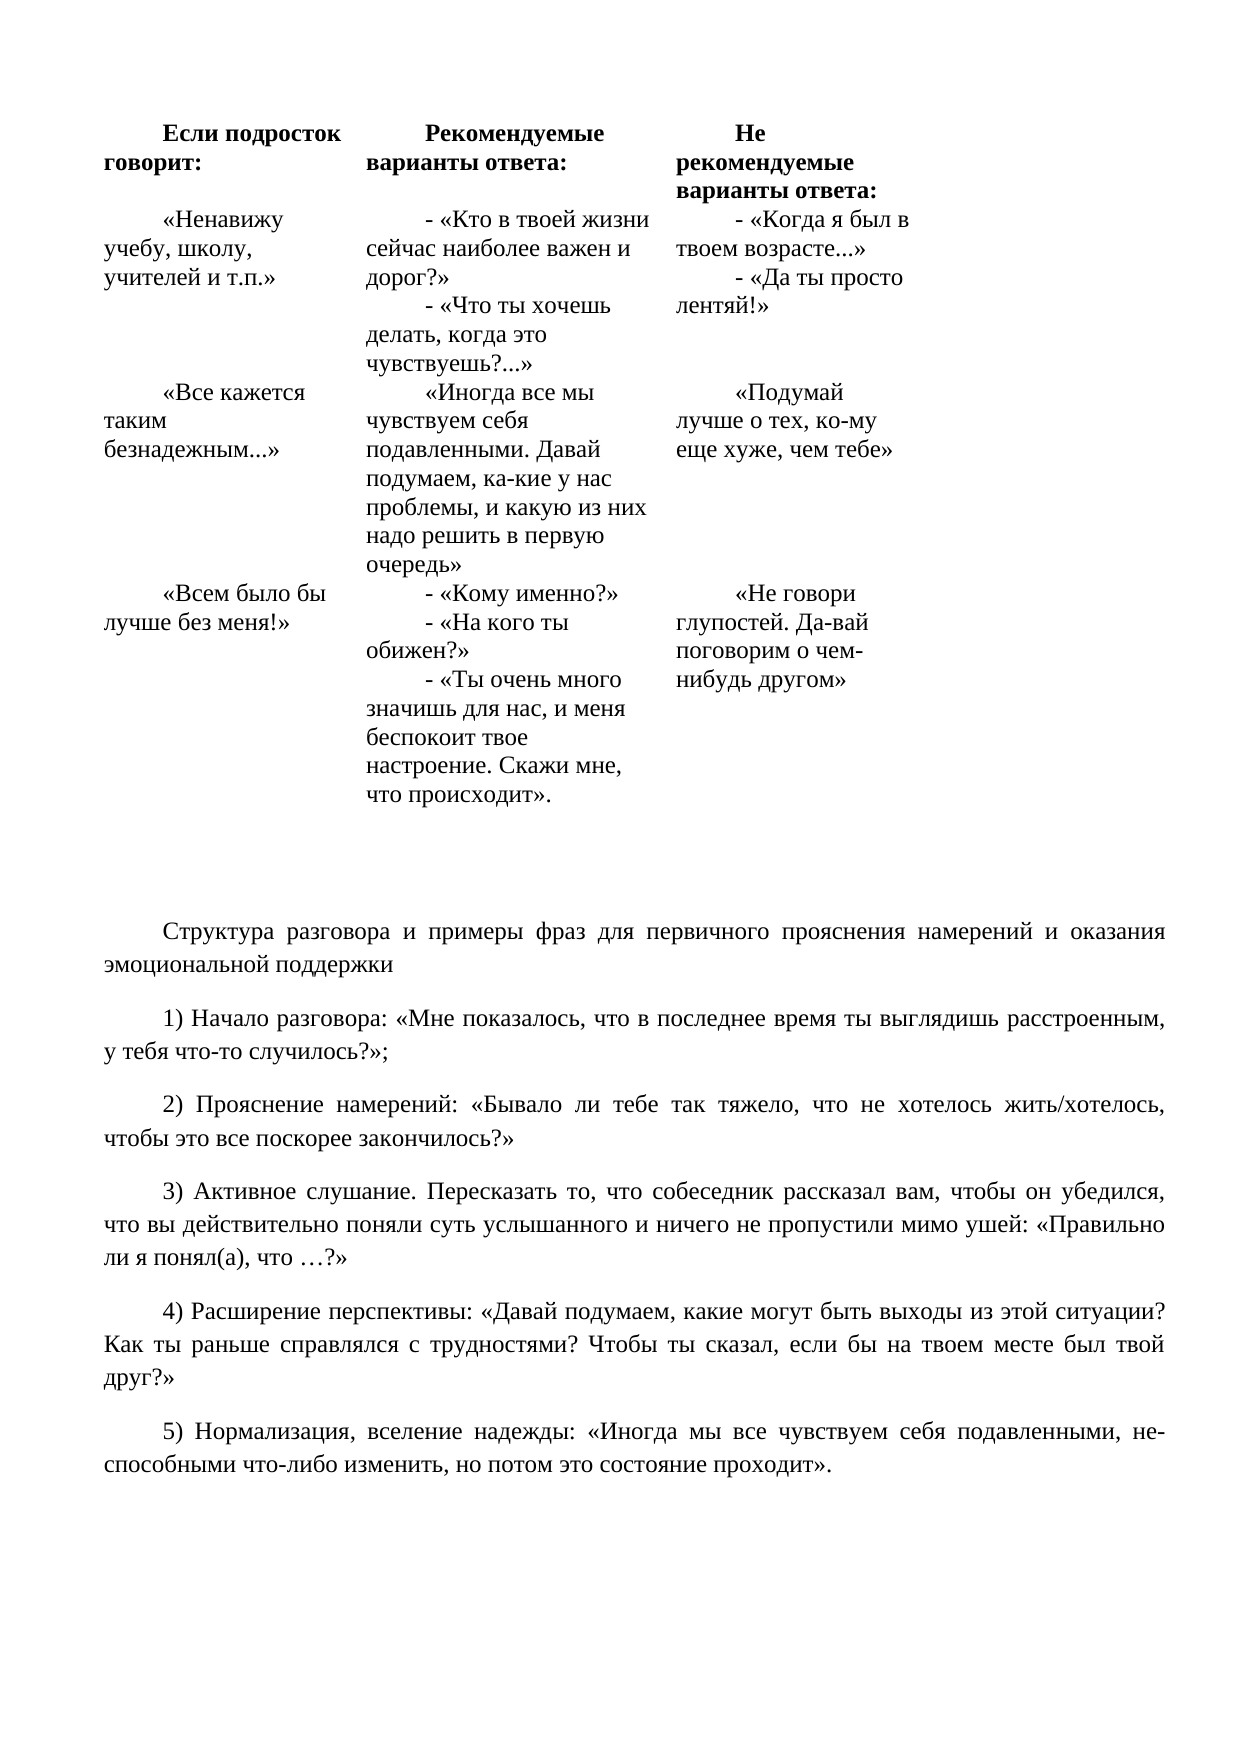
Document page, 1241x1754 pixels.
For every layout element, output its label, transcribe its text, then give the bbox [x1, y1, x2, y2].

table_cell - «Кто в твоей жизни сейчас наиболее важен и дорог?» - «Что ты хочешь делать, когда это чувствуешь?...» [355, 204, 664, 377]
table_cell «Ненавижу учебу, школу, учителей и т.п.» [92, 204, 354, 377]
table_cell - «Кому именно?» - «На кого ты обижен?» - «Ты очень много значишь для нас, и меня беспокоит твое настроение. Скажи мне, что происходит». [355, 578, 664, 808]
table_cell - «Когда я был в твоем возрасте...» - «Да ты просто лентяй!» [665, 204, 990, 377]
text 3) Активное слушание. Пересказать то, что собеседник рассказал вам, чтобы он убедился, что вы действительно поняли суть услышанного и ничего не пропустили мимо ушей: «Правильно ли я понял(а), что …?» [103, 1176, 1167, 1271]
text 5) Нормализация, вселение надежды: «Иногда мы все чувствуем себя подавленными, не-способными что-либо изменить, но потом это состояние проходит». [103, 1416, 1167, 1478]
text 2) Прояснение намерений: «Бывало ли тебе так тяжело, что не хотелось жить/хотелось, чтобы это все поскорее закончилось?» [103, 1089, 1167, 1151]
table_cell «Иногда все мы чувствуем себя подавленными. Давай подумаем, ка-кие у нас проблемы, и какую из них надо решить в первую очередь» [355, 377, 664, 578]
table_cell «Все кажется таким безнадежным...» [92, 377, 354, 578]
table_header Если подросток говорит: [92, 118, 354, 204]
text Структура разговора и примеры фраз для первичного прояснения намерений и оказания эмоциональной поддержки [103, 916, 1167, 978]
table_cell «Не говори глупостей. Да-вай поговорим о чем-нибудь другом» [665, 578, 990, 808]
text 4) Расширение перспективы: «Давай подумаем, какие могут быть выходы из этой ситуации? Как ты раньше справлялся с трудностями? Чтобы ты сказал, если бы на твоем месте был твой друг?» [103, 1296, 1167, 1391]
table_cell «Подумай лучше о тех, ко-му еще хуже, чем тебе» [665, 377, 990, 578]
table_header Рекомендуемые варианты ответа: [355, 118, 664, 204]
text 1) Начало разговора: «Мне показалось, что в последнее время ты выглядишь расстроенным, у тебя что-то случилось?»; [103, 1003, 1167, 1064]
table_cell «Всем было бы лучше без меня!» [92, 578, 354, 808]
table_header Не рекомендуемые варианты ответа: [665, 118, 990, 204]
